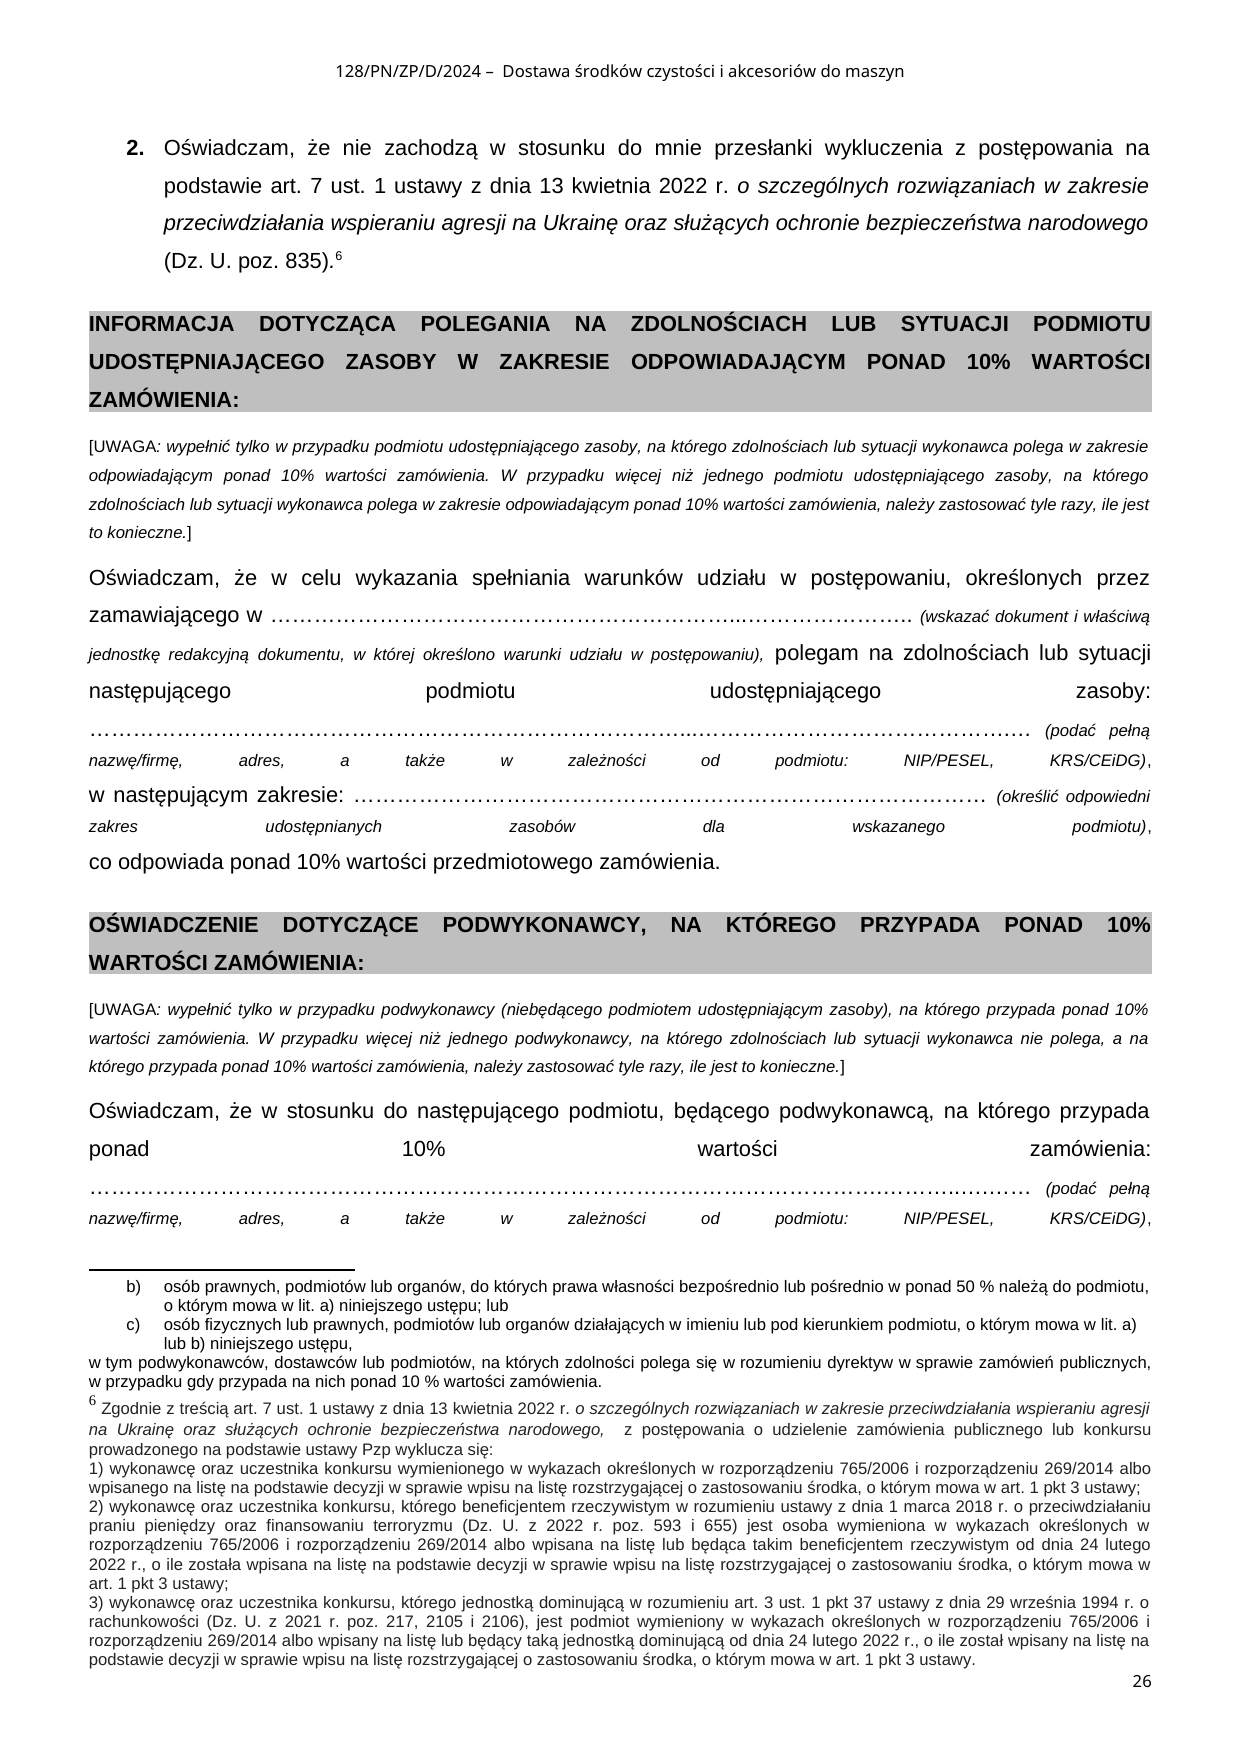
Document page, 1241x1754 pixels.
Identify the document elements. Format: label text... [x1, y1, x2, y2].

list Oświadczam, że nie zachodzą w stosunku do mnie przesłanki wykluczenia z postępowania na podstawie art. 7 ust. 1 ustawy z dnia 13 kwietnia 2022 r. o szczególnych rozwiązaniach w zakresie przeciwdziałania wspieraniu agresji na Ukrainę oraz służących ochronie bezpieczeństwa narodowego (Dz. U. poz. 835). [126, 135, 1152, 273]
text INFORMACJA DOTYCZĄCA POLEGANIA NA ZDOLNOŚCIACH LUB SYTUACJI PODMIOTU UDOSTĘPNIAJĄCEGO ZASOBY W ZAKRESIE ODPOWIADAJĄCYM PONAD 10% WARTOŚCI ZAMÓWIENIA: [89, 311, 1152, 412]
text OŚWIADCZENIE DOTYCZĄCE PODWYKONAWCY, NA KTÓREGO PRZYPADA PONAD 10% WARTOŚCI ZAMÓWIENIA: [89, 912, 1152, 974]
text Oświadczam, że w celu wykazania spełniania warunków udziału w postępowaniu, określonych przez zamawiającego w ………………………………………………………...………………….. (wskazać dokument i właściwą jednostkę redakcyjną dokumentu, w której określono warunki udziału w postępowaniu), polegam na zdolnościach lub sytuacji następującego podmiotu udostępniającego zasoby: ………………………………………………………………………...…………………………………….… (podać pełną nazwę/firmę, adres, a także w zależności od podmiotu: NIP/PESEL, KRS/CEiDG), w następującym zakresie: …………………………………………………………………………… (określić odpowiedni zakres udostępnianych zasobów dla wskazanego podmiotu), co odpowiada ponad 10% wartości przedmiotowego zamówienia. [89, 564, 1152, 874]
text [89, 1098, 1152, 1228]
text [UWAGA: wypełnić tylko w przypadku podmiotu udostępniającego zasoby, na którego zdolnościach lub sytuacji wykonawca polega w zakresie odpowiadającym ponad 10% wartości zamówienia. W przypadku więcej niż jednego podmiotu udostępniającego zasoby, na którego zdolnościach lub sytuacji wykonawca polega w zakresie odpowiadającym ponad 10% wartości zamówienia, należy zastosować tyle razy, ile jest to konieczne.] [89, 437, 1152, 542]
text [UWAGA: wypełnić tylko w przypadku podwykonawcy (niebędącego podmiotem udostępniającym zasoby), na którego przypada ponad 10% wartości zamówienia. W przypadku więcej niż jednego podwykonawcy, na którego zdolnościach lub sytuacji wykonawca nie polega, a na którego przypada ponad 10% wartości zamówienia, należy zastosować tyle razy, ile jest to konieczne.] [89, 1000, 1152, 1076]
